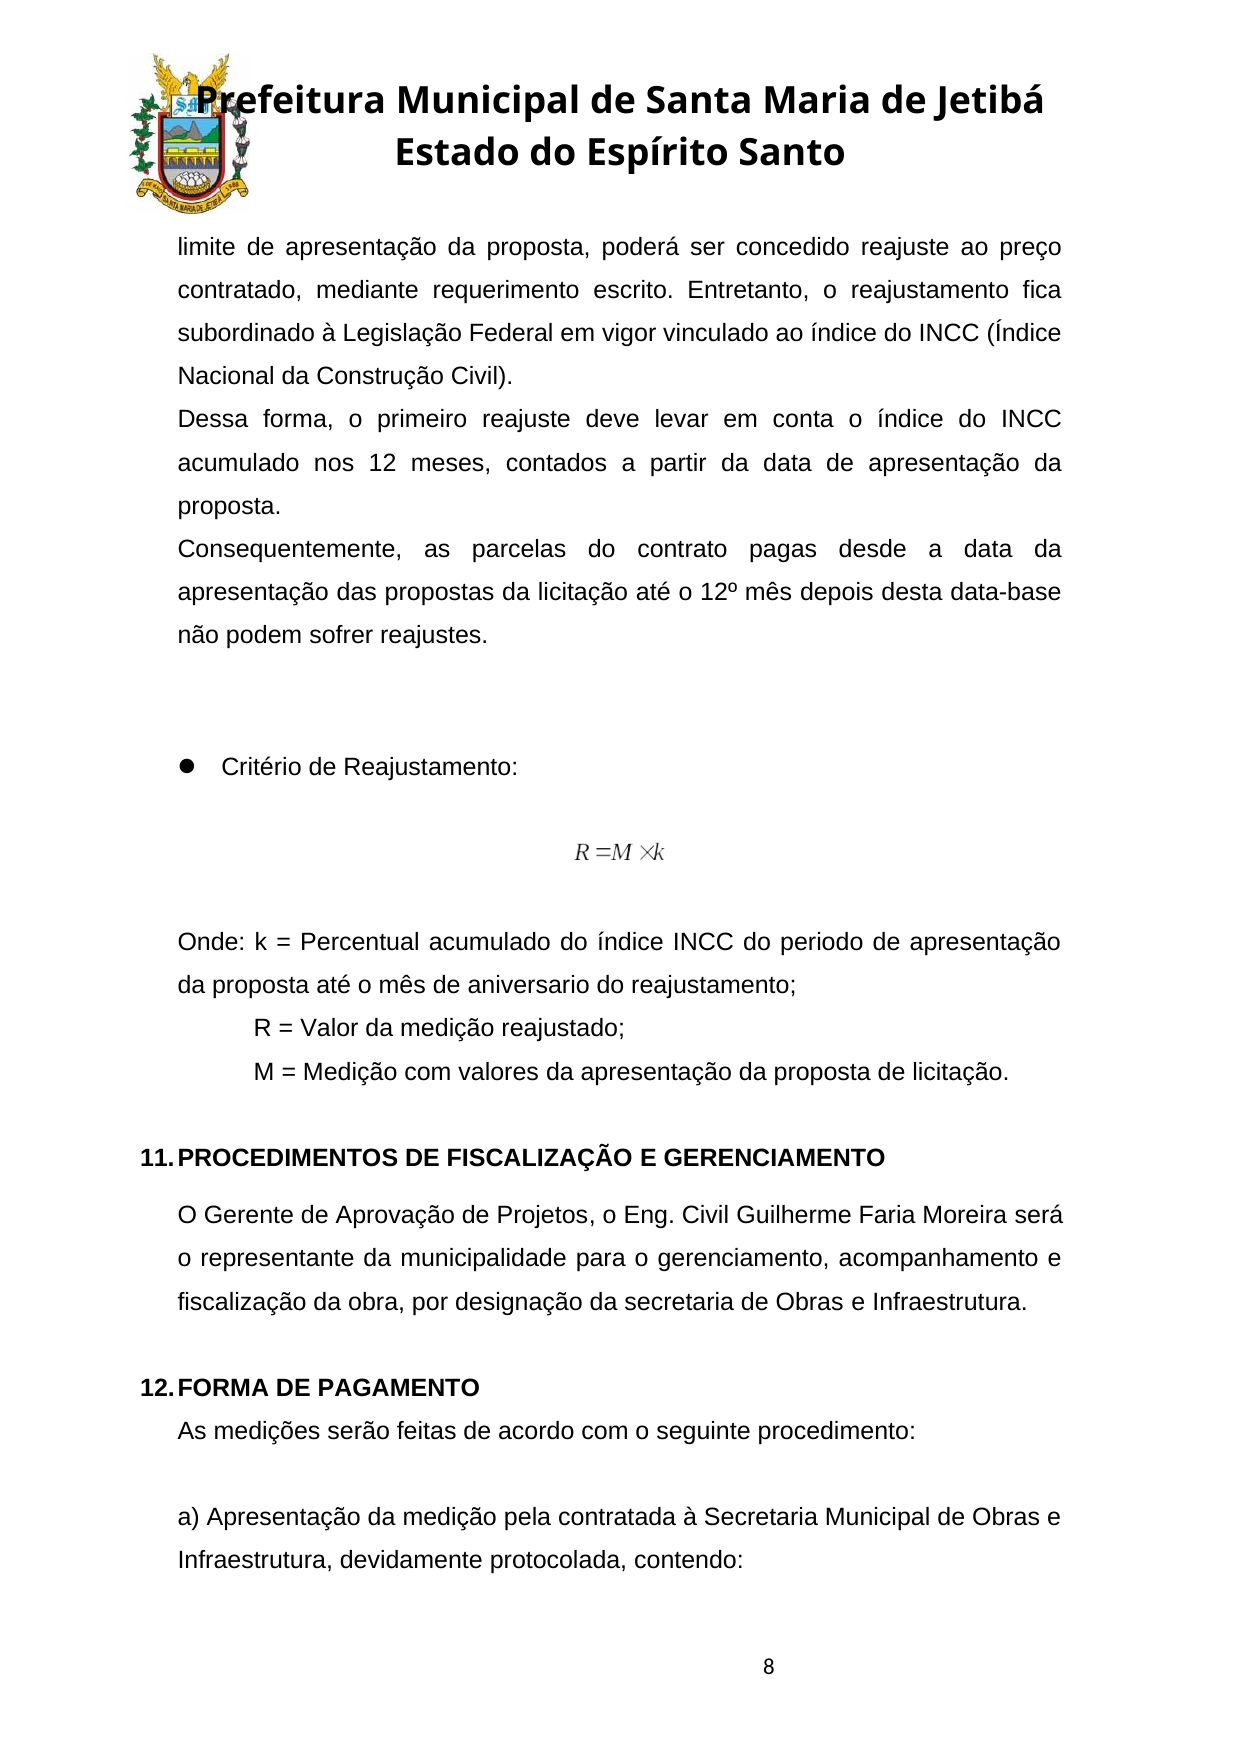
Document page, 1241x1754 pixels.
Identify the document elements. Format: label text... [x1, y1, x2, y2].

text As medições serão feitas de acordo com o seguinte procedimento: [177, 1416, 1063, 1445]
picture [242, 104, 250, 109]
picture [129, 53, 250, 214]
list Critério de Reajustamento: [177, 752, 1063, 780]
list Onde: k = Percentual acumulado do índice INCC do periodo de apresentação da proposta até o mês de aniversario do reajustamento; [177, 927, 1063, 999]
list PROCEDIMENTOS DE FISCALIZAÇÃO E GERENCIAMENTO [140, 1143, 1063, 1172]
list FORMA DE PAGAMENTO [140, 1373, 1063, 1402]
list M = Medição com valores da apresentação da proposta de licitação. [177, 1057, 1063, 1085]
text Dessa forma, o primeiro reajuste deve levar em conta o índice do INCC acumulado nos 12 meses, contados a partir da data de apresentação da proposta. Consequentemente, as parcelas do contrato pagas desde a data da apresentação das propostas da licitação até o 12º mês depois desta data-base não podem sofrer reajustes. [177, 404, 1063, 691]
list O Gerente de Aprovação de Projetos, o Eng. Civil Guilherme Faria Moreira será o representante da municipalidade para o gerenciamento, acompanhamento e fiscalização da obra, por designação da secretaria de Obras e Infraestrutura. [177, 1200, 1063, 1315]
list R = Valor da medição reajustado; [177, 1013, 1063, 1042]
list Apresentação da medição pela contratada à Secretaria Municipal de Obras e Infraestrutura, devidamente protocolada, contendo: [177, 1502, 1063, 1574]
